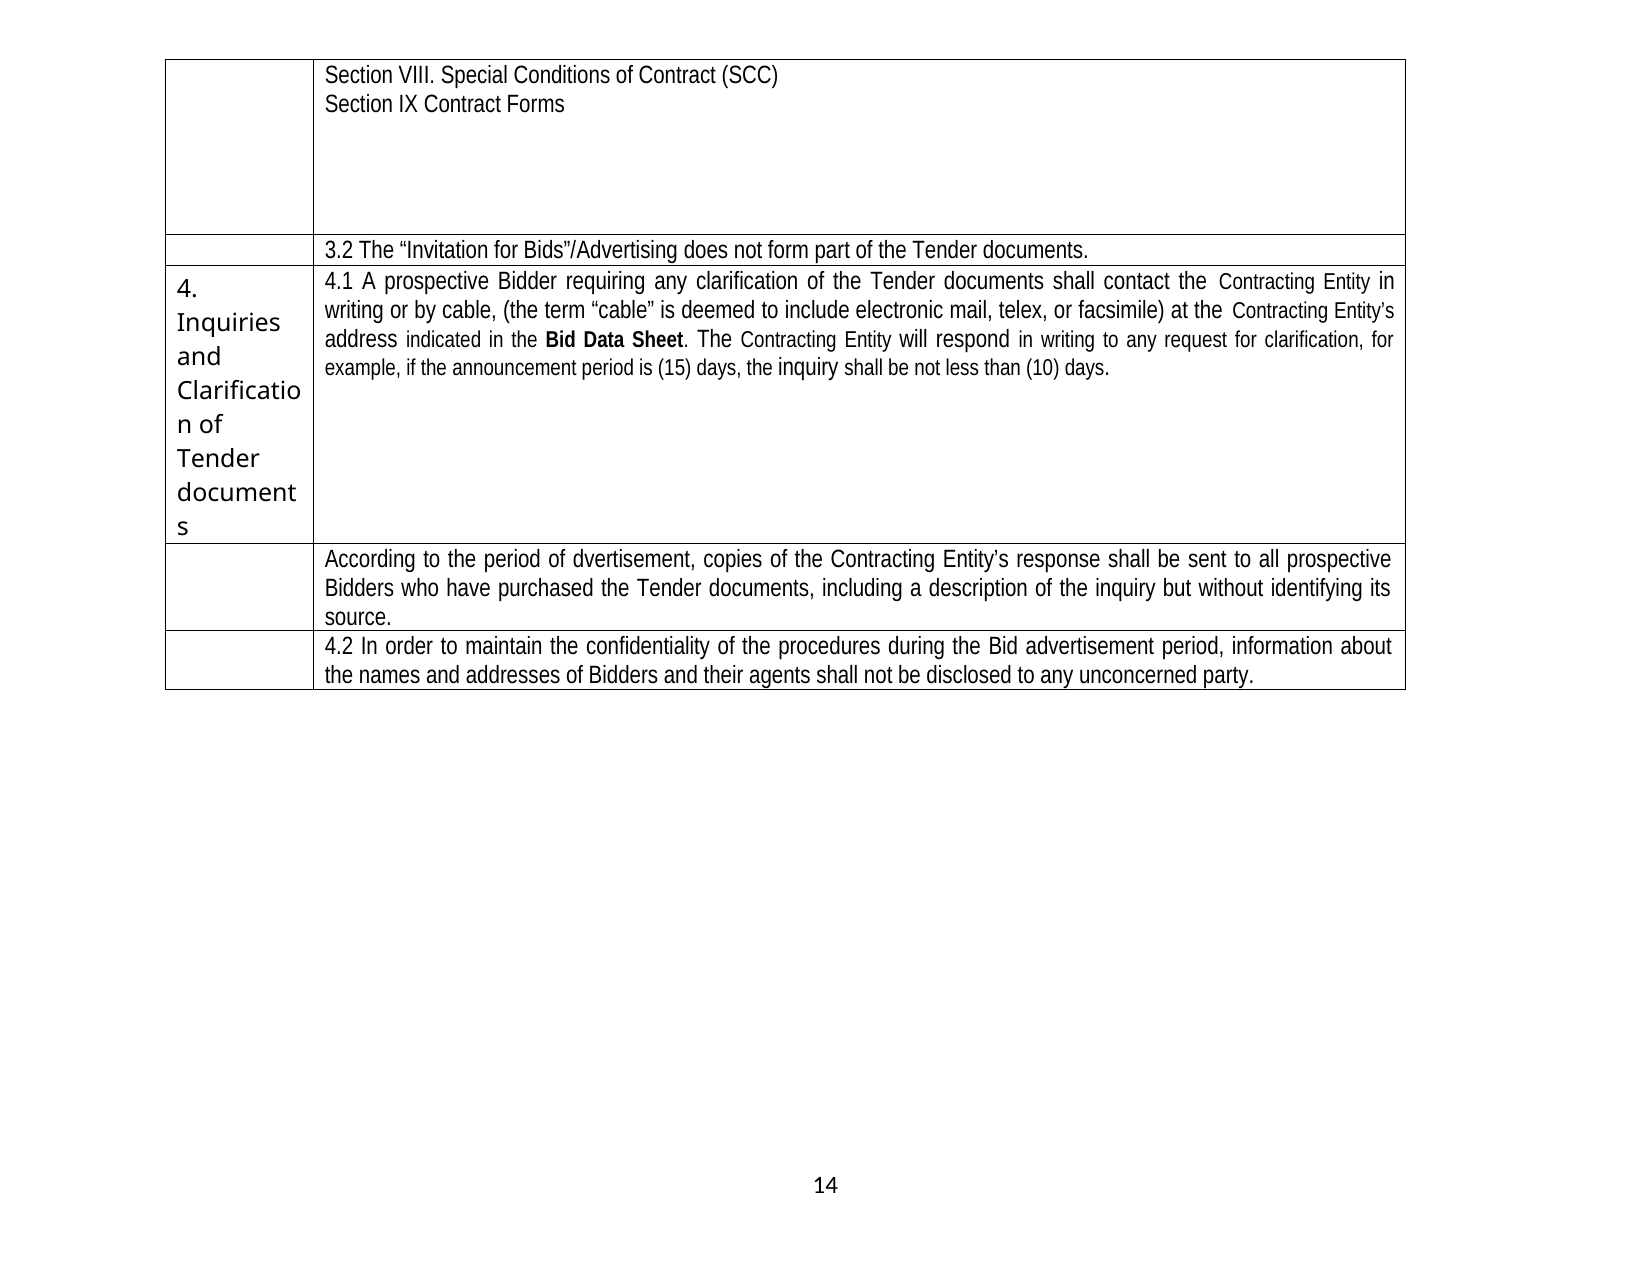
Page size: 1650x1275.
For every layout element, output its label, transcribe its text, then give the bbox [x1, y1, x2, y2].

table_cell [166, 60, 313, 234]
table_cell 4.1 A prospective Bidder requiring any clarification of the Tender documents shall contact the Contracting Entity in writing or by cable, (the term “cable” is deemed to include electronic mail, telex, or facsimile) at the Contracting Entity’s address indicated in the Bid Data Sheet. The Contracting Entity will respond in writing to any request for clarification, for example, if the announcement period is (15) days, the inquiry shall be not less than (10) days. [314, 266, 1405, 543]
table_cell 3.2 The “Invitation for Bids”/Advertising does not form part of the Tender documents. [314, 235, 1405, 265]
table_cell 4. Inquiries and Clarification of Tender documents [166, 266, 313, 543]
table_cell [166, 631, 313, 688]
table_cell 4.2 In order to maintain the confidentiality of the procedures during the Bid advertisement period, information about the names and addresses of Bidders and their agents shall not be disclosed to any unconcerned party. [314, 631, 1405, 688]
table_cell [314, 60, 1405, 234]
table_cell According to the period of dvertisement, copies of the Contracting Entity’s response shall be sent to all prospective Bidders who have purchased the Tender documents, including a description of the inquiry but without identifying its source. [314, 544, 1405, 630]
table_cell [166, 235, 313, 265]
table_cell [166, 544, 313, 630]
